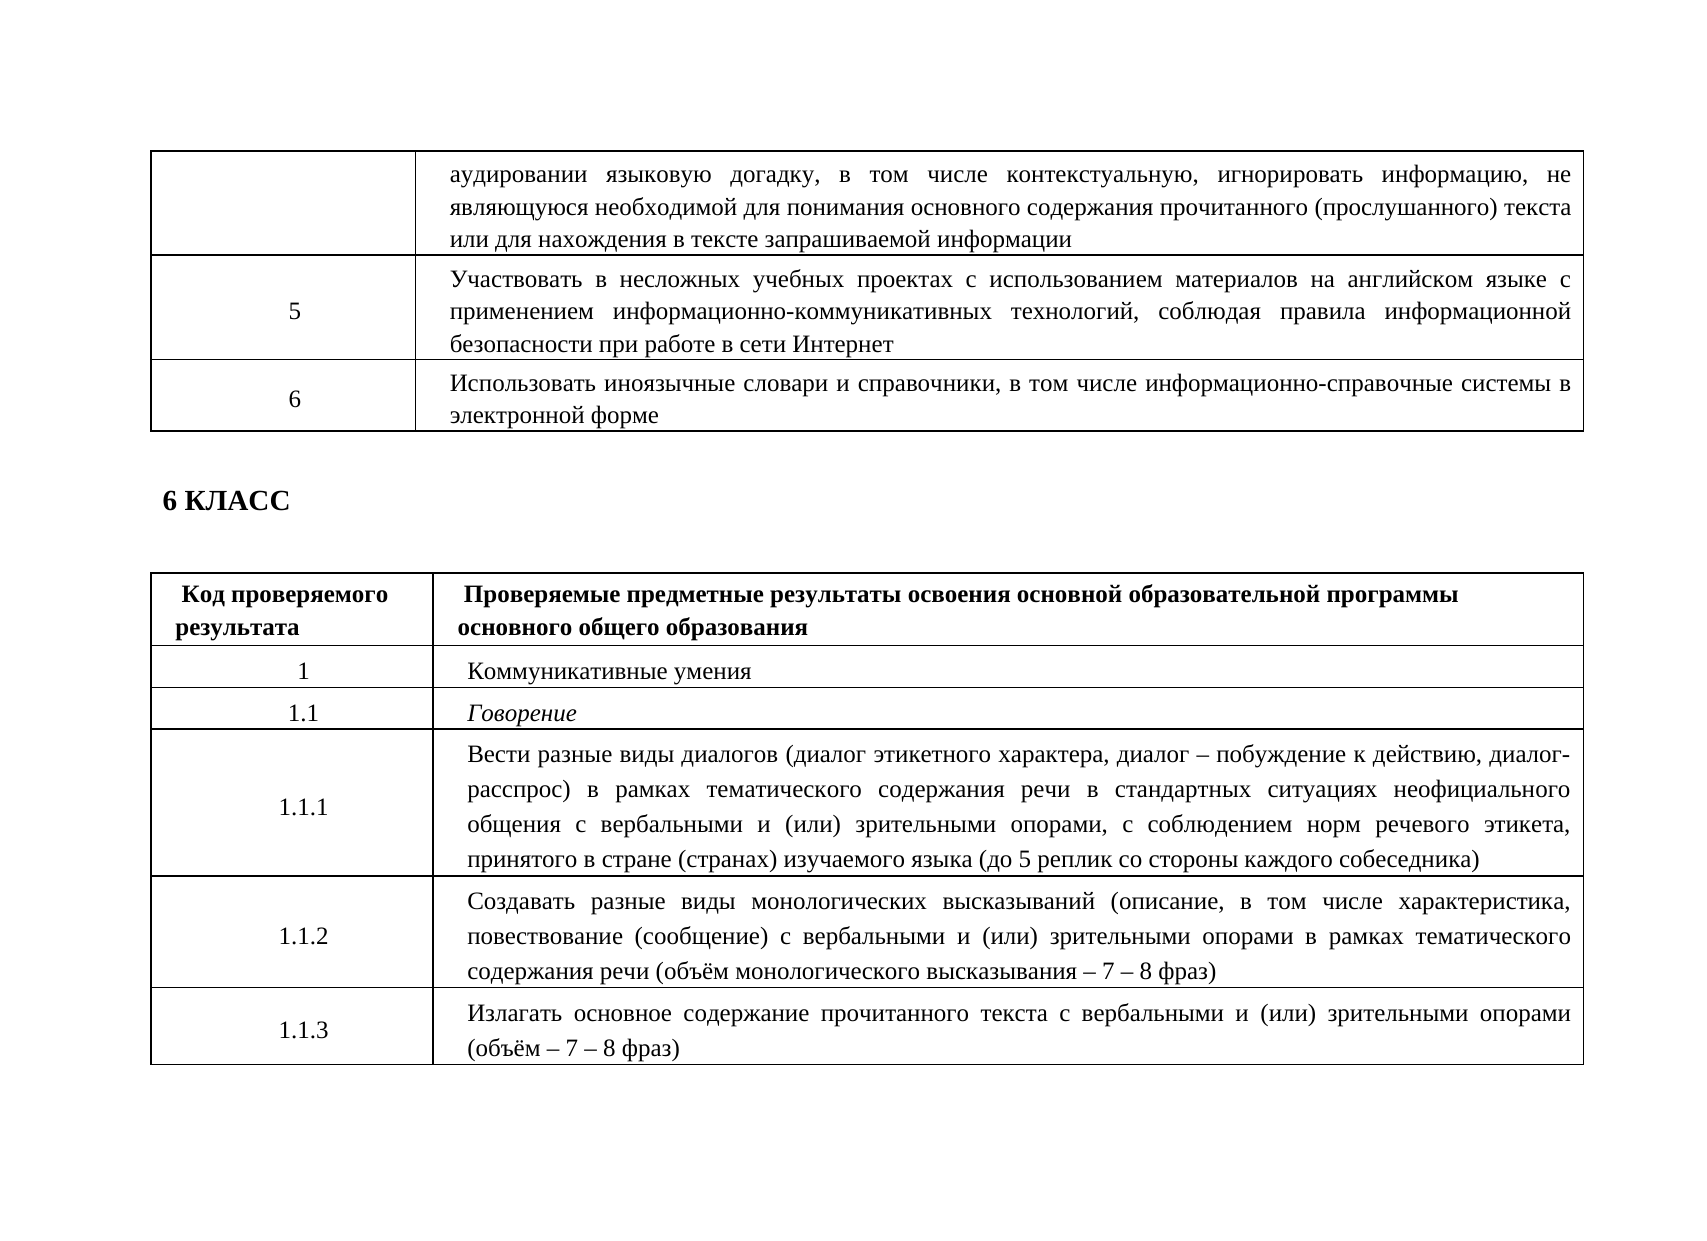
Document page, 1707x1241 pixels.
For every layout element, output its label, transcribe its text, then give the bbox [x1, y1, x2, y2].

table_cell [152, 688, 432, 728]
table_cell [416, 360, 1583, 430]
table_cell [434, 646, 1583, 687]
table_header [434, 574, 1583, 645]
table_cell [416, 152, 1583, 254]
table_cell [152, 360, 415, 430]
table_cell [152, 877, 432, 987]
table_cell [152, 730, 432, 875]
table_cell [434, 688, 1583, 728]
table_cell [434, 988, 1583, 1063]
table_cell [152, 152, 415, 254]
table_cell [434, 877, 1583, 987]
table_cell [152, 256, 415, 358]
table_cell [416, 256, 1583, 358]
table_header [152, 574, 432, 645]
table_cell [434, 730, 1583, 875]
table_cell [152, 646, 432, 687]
text 6 КЛАСС [162, 483, 1557, 516]
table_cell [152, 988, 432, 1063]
